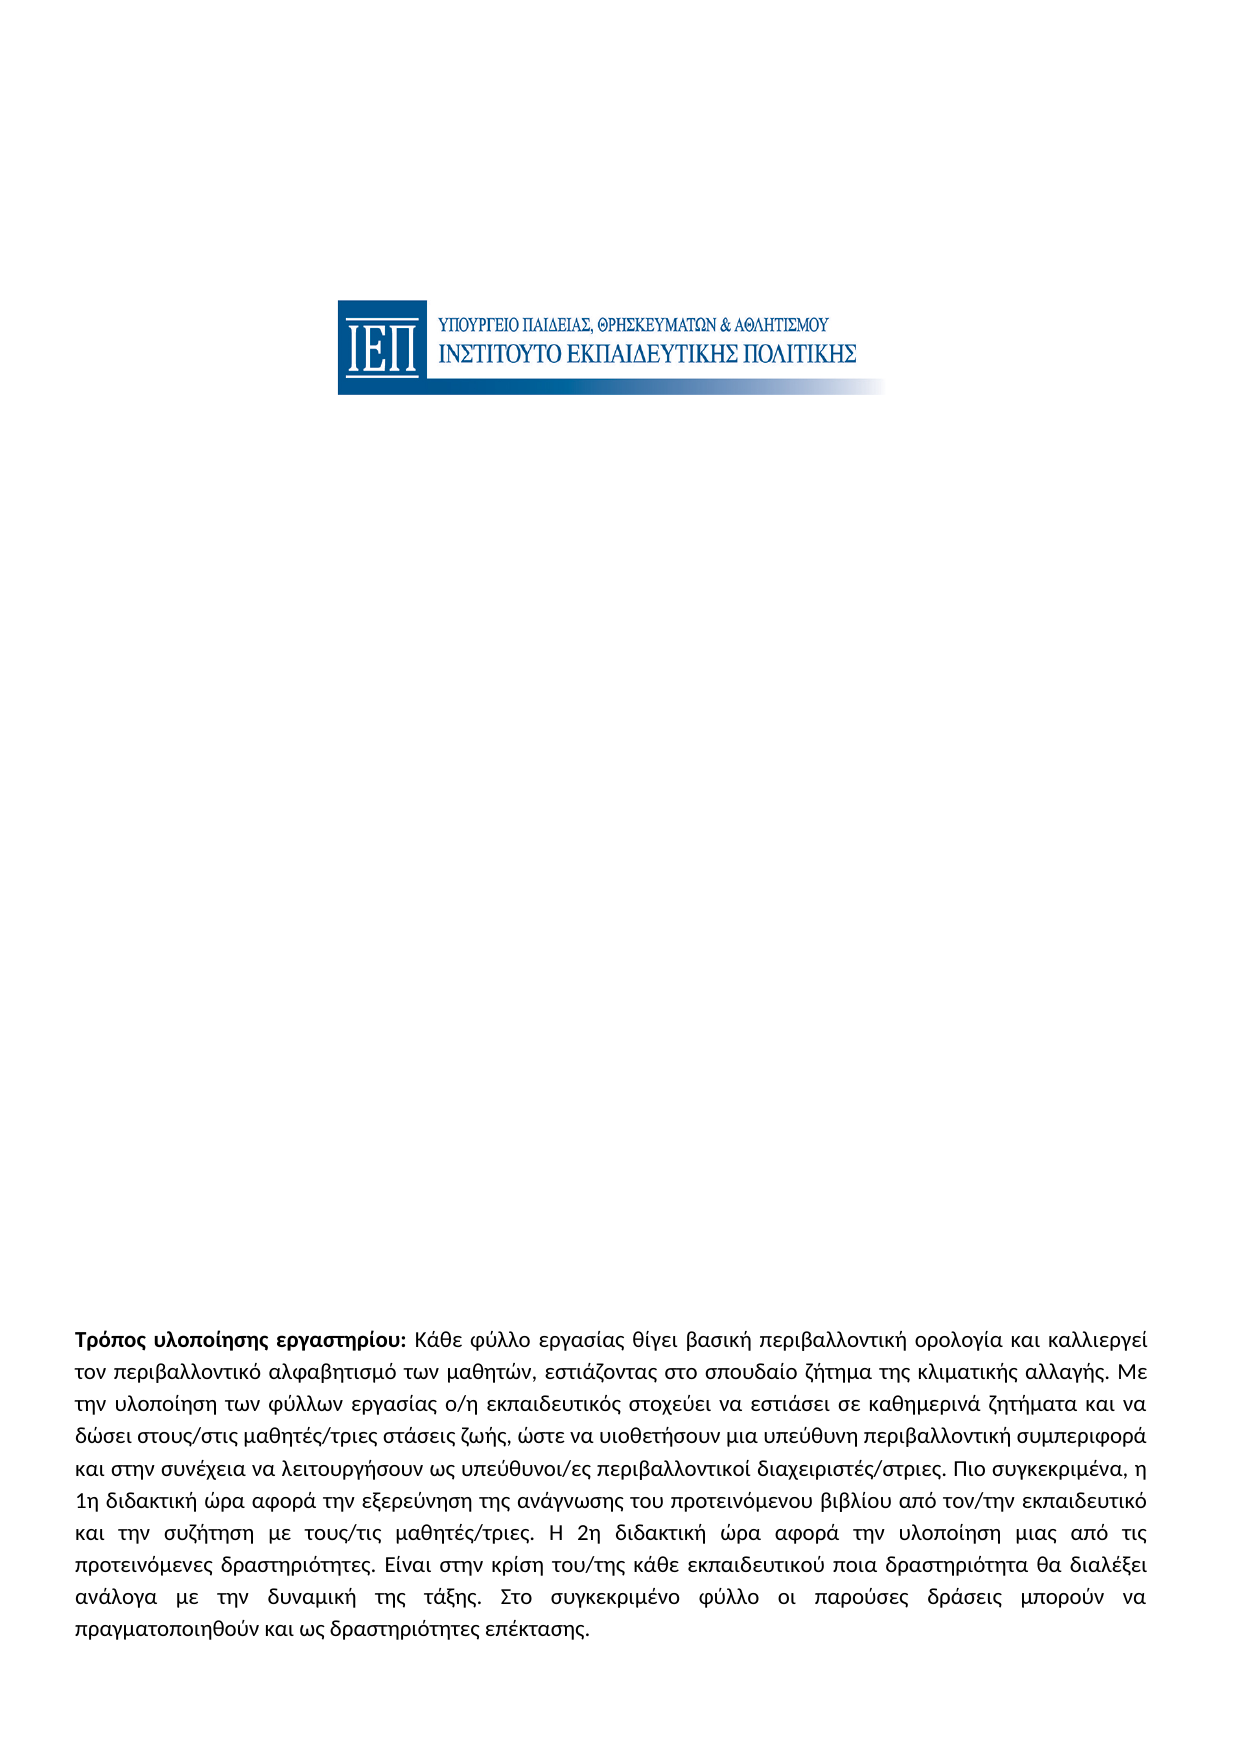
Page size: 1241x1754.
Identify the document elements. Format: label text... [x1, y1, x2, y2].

text Τρόπος υλοποίησης εργαστηρίου: Κάθε φύλλο εργασίας θίγει βασική περιβαλλοντική ορολογία και καλλιεργεί τον περιβαλλοντικό αλφαβητισμό των μαθητών, εστιάζοντας στο σπουδαίο ζήτημα της κλιματικής αλλαγής. Με την υλοποίηση των φύλλων εργασίας ο/η εκπαιδευτικός στοχεύει να εστιάσει σε καθημερινά ζητήματα και να δώσει στους/στις μαθητές/τριες στάσεις ζωής, ώστε να υιοθετήσουν μια υπεύθυνη περιβαλλοντική συμπεριφορά και στην συνέχεια να λειτουργήσουν ως υπεύθυνοι/ες περιβαλλοντικοί διαχειριστές/στριες. Πιο συγκεκριμένα, η 1η διδακτική ώρα αφορά την εξερεύνηση της ανάγνωσης του προτεινόμενου βιβλίου από τον/την εκπαιδευτικό και την συζήτηση με τους/τις μαθητές/τριες. Η 2η διδακτική ώρα αφορά την υλοποίηση μιας από τις προτεινόμενες δραστηριότητες. Είναι στην κρίση του/της κάθε εκπαιδευτικού ποια δραστηριότητα θα διαλέξει ανάλογα με την δυναμική της τάξης. Στο συγκεκριμένο φύλλο οι παρούσες δράσεις μπορούν να πραγματοποιηθούν και ως δραστηριότητες επέκτασης. [75, 1325, 1148, 1643]
picture [337, 300, 886, 395]
